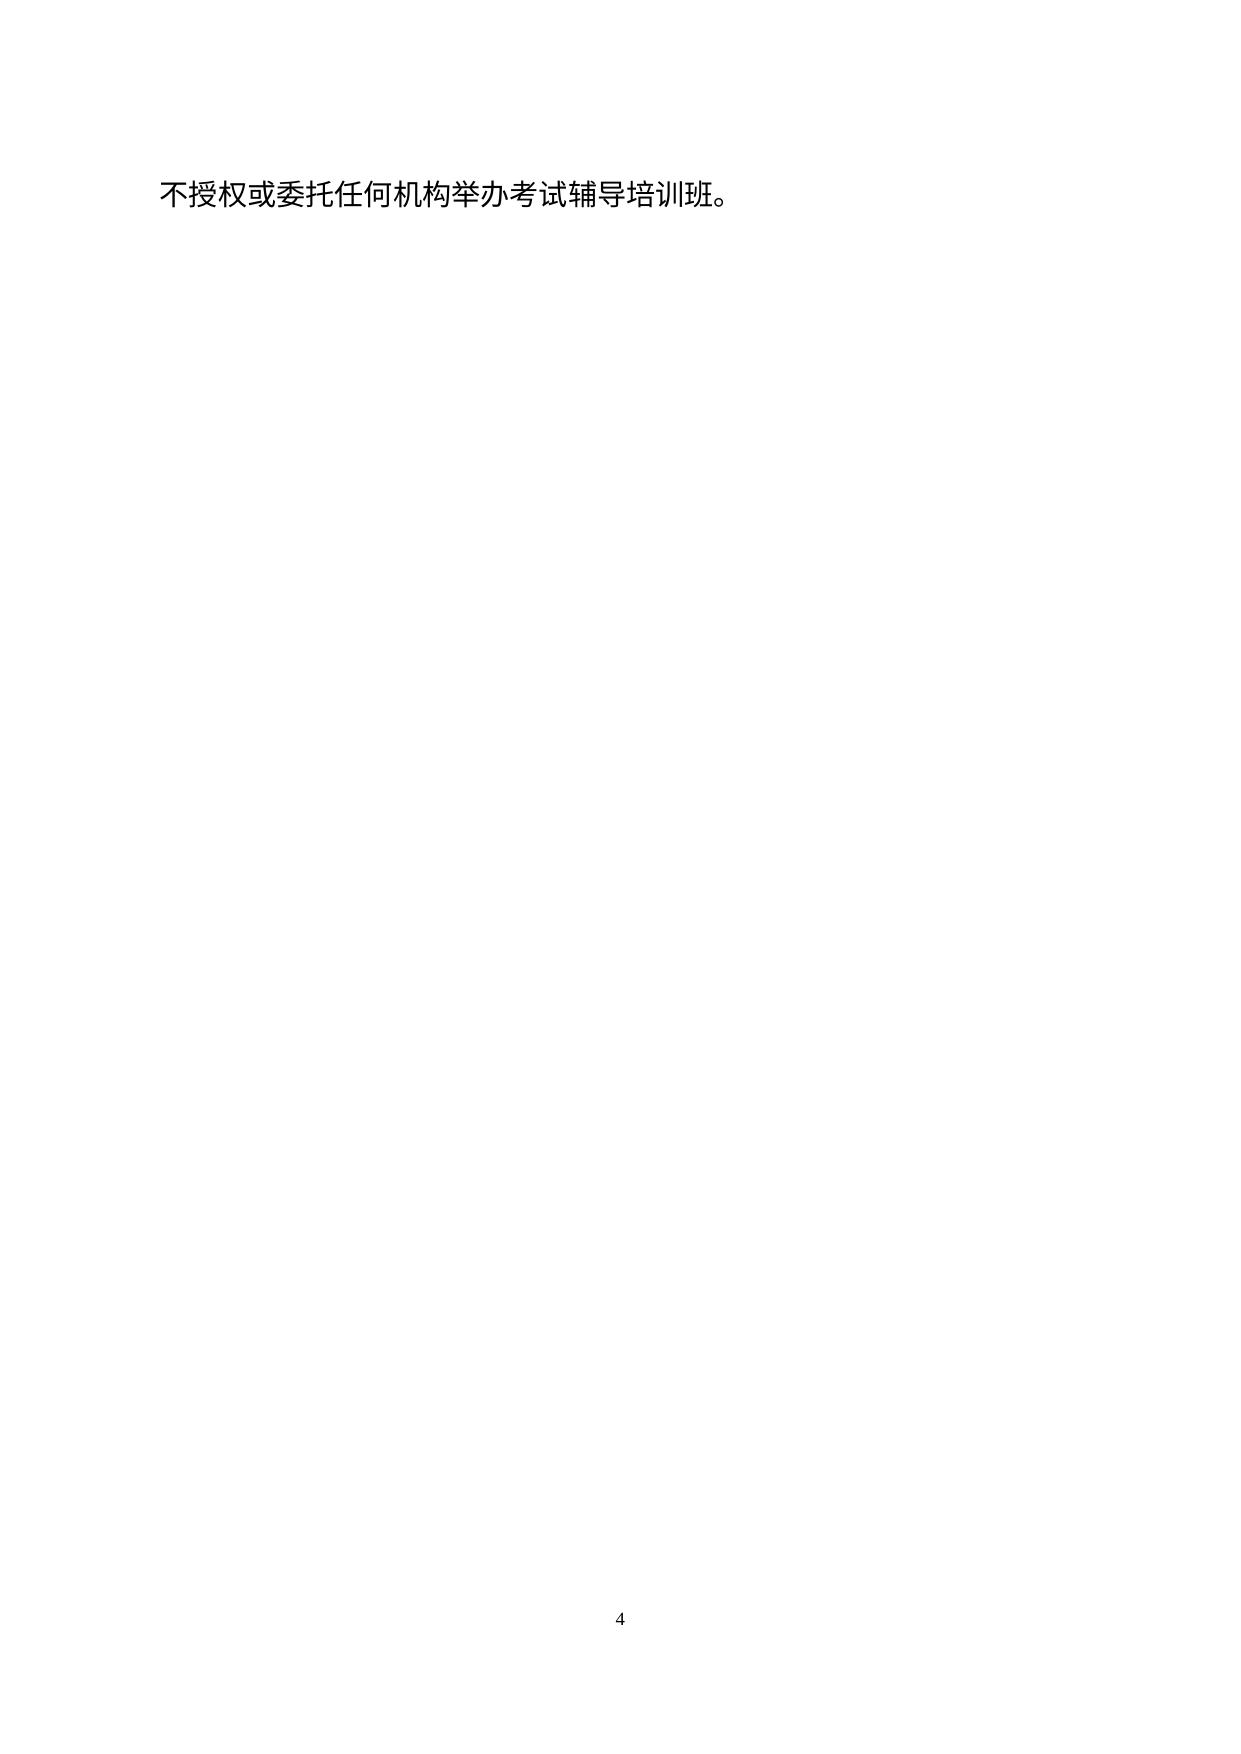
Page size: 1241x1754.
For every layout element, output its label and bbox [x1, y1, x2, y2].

text [159, 168, 1081, 214]
